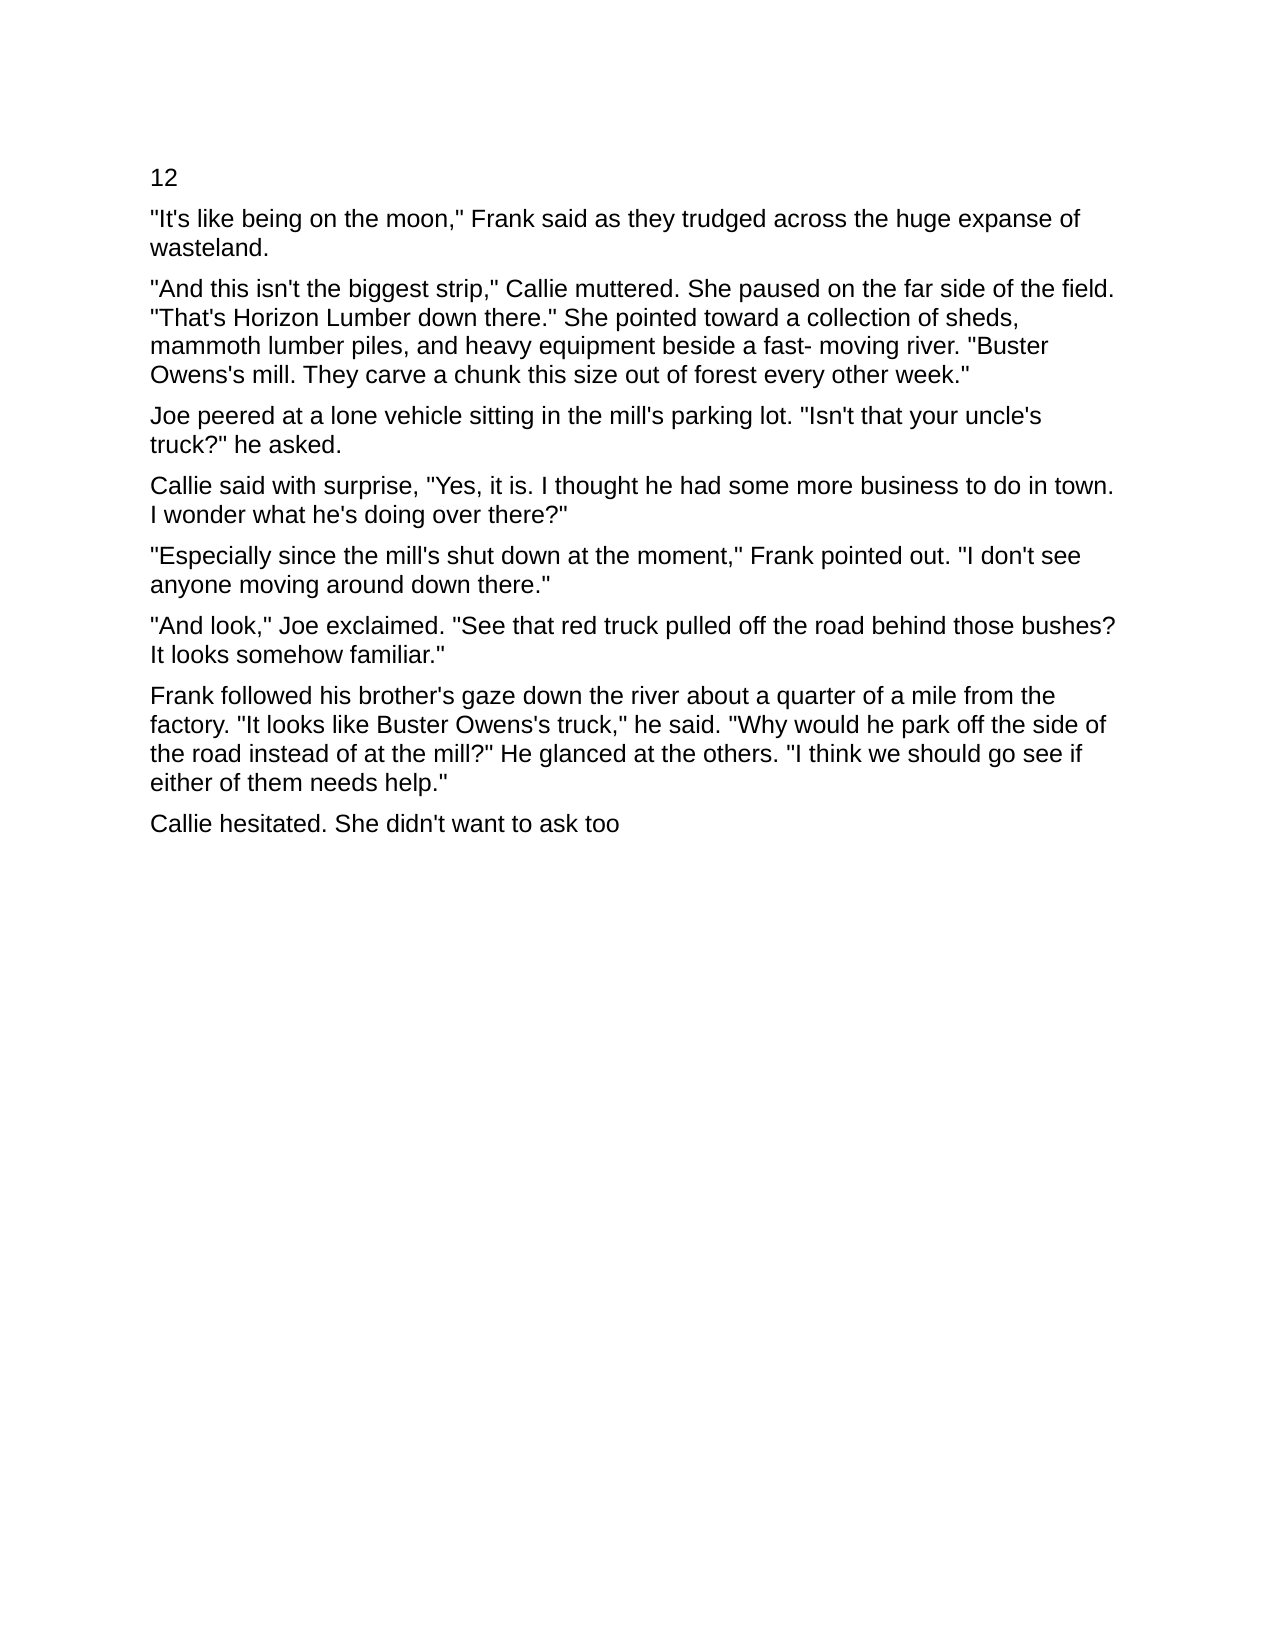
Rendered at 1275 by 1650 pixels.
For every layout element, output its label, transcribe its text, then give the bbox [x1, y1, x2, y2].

text Callie hesitated. She didn't want to ask too [150, 809, 1125, 837]
text Joe peered at a lone vehicle sitting in the mill's parking lot. "Isn't that your uncle's truck?" he asked. [150, 401, 1125, 459]
text "And this isn't the biggest strip," Callie muttered. She paused on the far side of the field. "That's Horizon Lumber down there." She pointed toward a collection of sheds, mammoth lumber piles, and heavy equipment beside a fast- moving river. "Buster Owens's mill. They carve a chunk this size out of forest every other week." [150, 274, 1125, 389]
text "And look," Joe exclaimed. "See that red truck pulled off the road behind those bushes? It looks somehow familiar." [150, 611, 1125, 669]
text Frank followed his brother's gaze down the river about a quarter of a mile from the factory. "It looks like Buster Owens's truck," he said. "Why would he park off the side of the road instead of at the mill?" He glanced at the others. "I think we should go see if either of them needs help." [150, 681, 1125, 796]
text "It's like being on the moon," Frank said as they trudged across the huge expanse of wasteland. [150, 204, 1125, 261]
text "Especially since the mill's shut down at the moment," Frank pointed out. "I don't see anyone moving around down there." [150, 541, 1125, 599]
text 12 [150, 162, 1125, 191]
text Callie said with surprise, "Yes, it is. I thought he had some more business to do in town. I wonder what he's doing over there?" [150, 471, 1125, 529]
